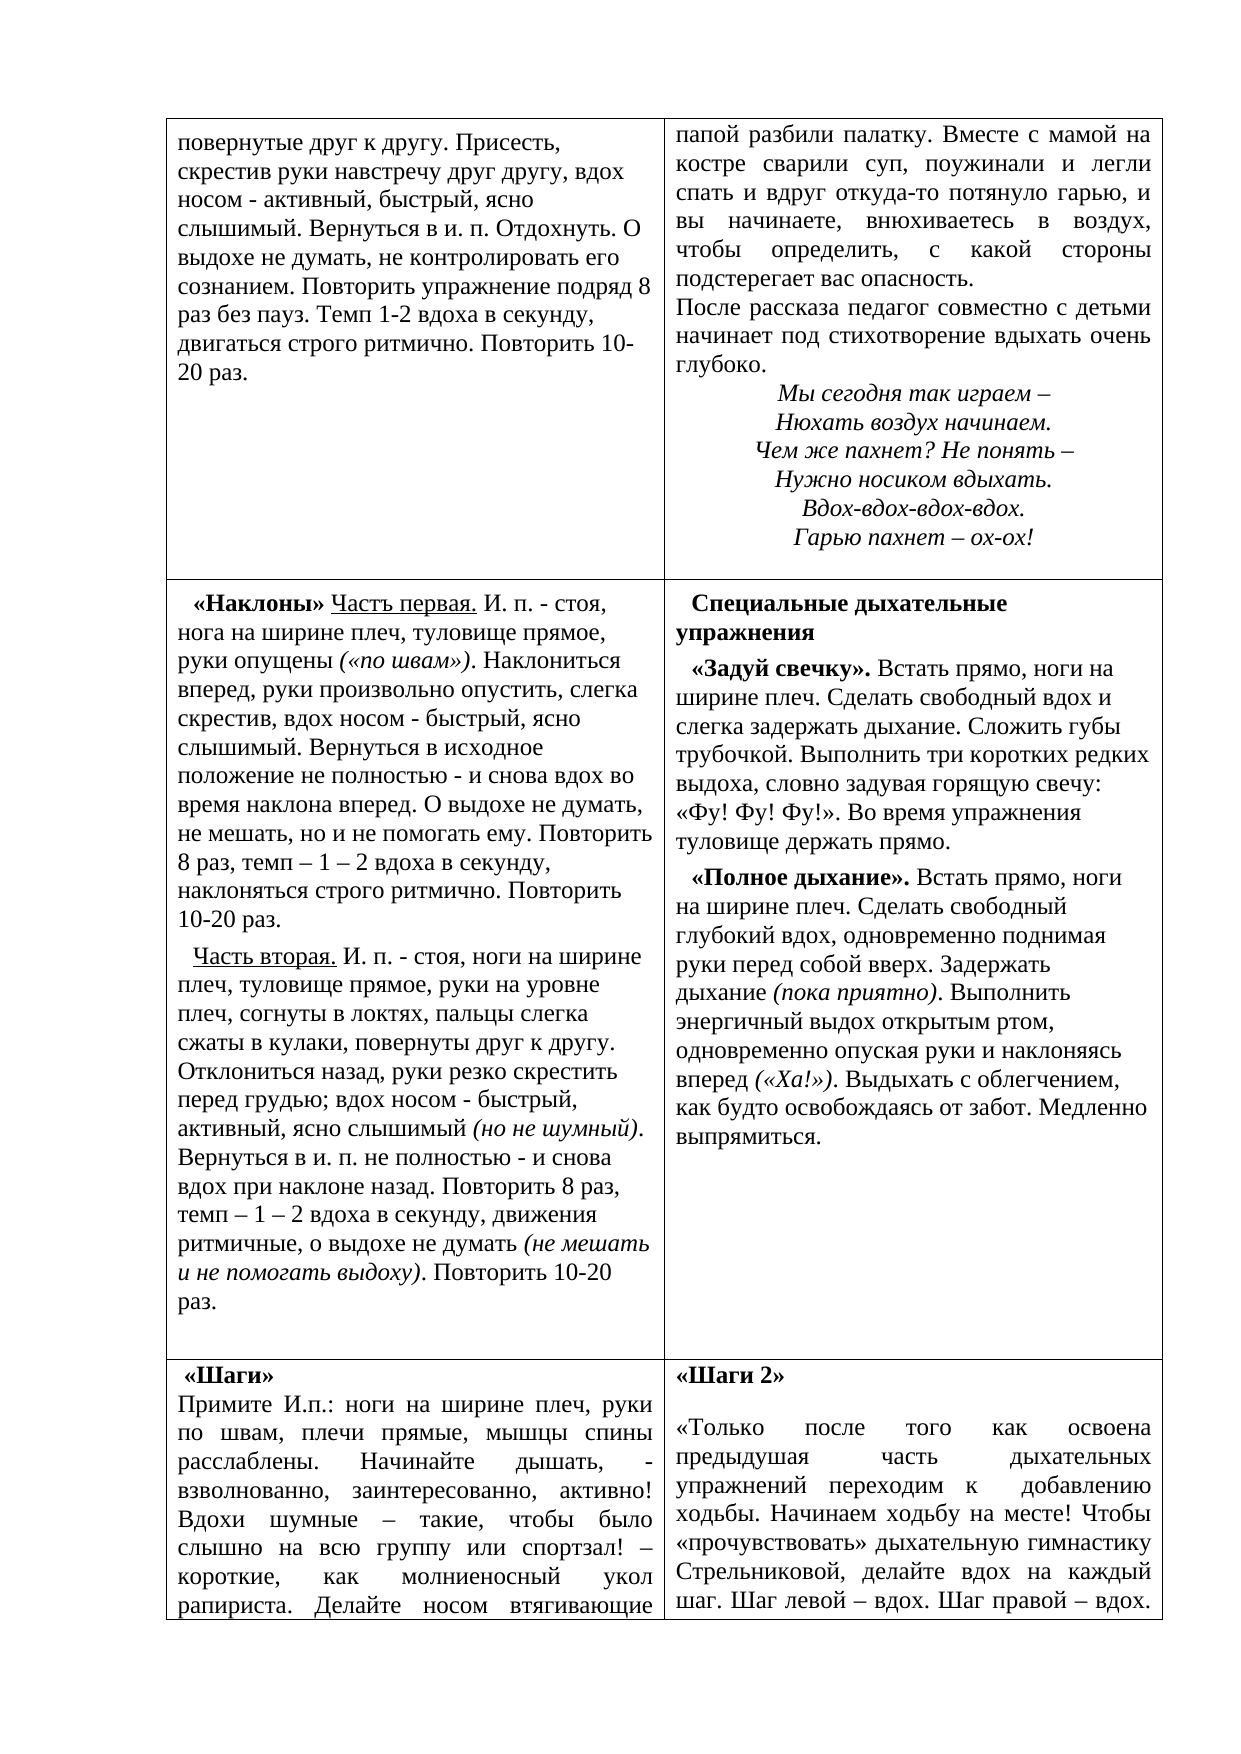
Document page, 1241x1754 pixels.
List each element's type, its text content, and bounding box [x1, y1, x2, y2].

table_cell «Наклоны» Частъ первая. И. п. - стоя, нога на ширине плеч, туловище прямое, руки опущены («по швам»). Наклониться вперед, руки произвольно опустить, слегка скрестив, вдох носом - быстрый, ясно слышимый. Вернуться в исходное положение не полностью - и снова вдох во время наклона вперед. О выдохе не думать, не мешать, но и не помогать ему. Повторить 8 раз, темп – 1 – 2 вдоха в секунду, наклоняться строго ритмично. Повторить 10-20 раз. Часть вторая. И. п. - стоя, ноги на ширине плеч, туловище прямое, руки на уровне плеч, согнуты в локтях, пальцы слегка сжаты в кулаки, повернуты друг к другу. Отклониться назад, руки резко скрестить перед грудью; вдох носом - быстрый, активный, ясно слышимый (но не шумный). Вернуться в и. п. не полностью - и снова вдох при наклоне назад. Повторить 8 раз, темп – 1 – 2 вдоха в секунду, движения ритмичные, о выдохе не думать (не мешать и не помогать выдоху). Повторить 10-20 раз. [167, 580, 664, 1359]
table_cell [167, 1360, 664, 1619]
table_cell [665, 1360, 1162, 1619]
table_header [167, 119, 664, 579]
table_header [665, 119, 1162, 579]
table_cell Специальные дыхательные упражнения «Задуй свечку». Встать прямо, ноги на ширине плеч. Сделать свободный вдох и слегка задержать дыхание. Сложить губы трубочкой. Выполнить три коротких редких выдоха, словно задувая горящую свечу: «Фу! Фу! Фу!». Во время упражнения туловище держать прямо. «Полное дыхание». Встать прямо, ноги на ширине плеч. Сделать свободный глубокий вдох, одновременно поднимая руки перед собой вверх. Задержать дыхание (пока приятно). Выполнить энергичный выдох открытым ртом, одновременно опуская руки и наклоняясь вперед («Ха!»). Выдыхать с облегчением, как будто освобождаясь от забот. Медленно выпрямиться. [665, 580, 1162, 1359]
